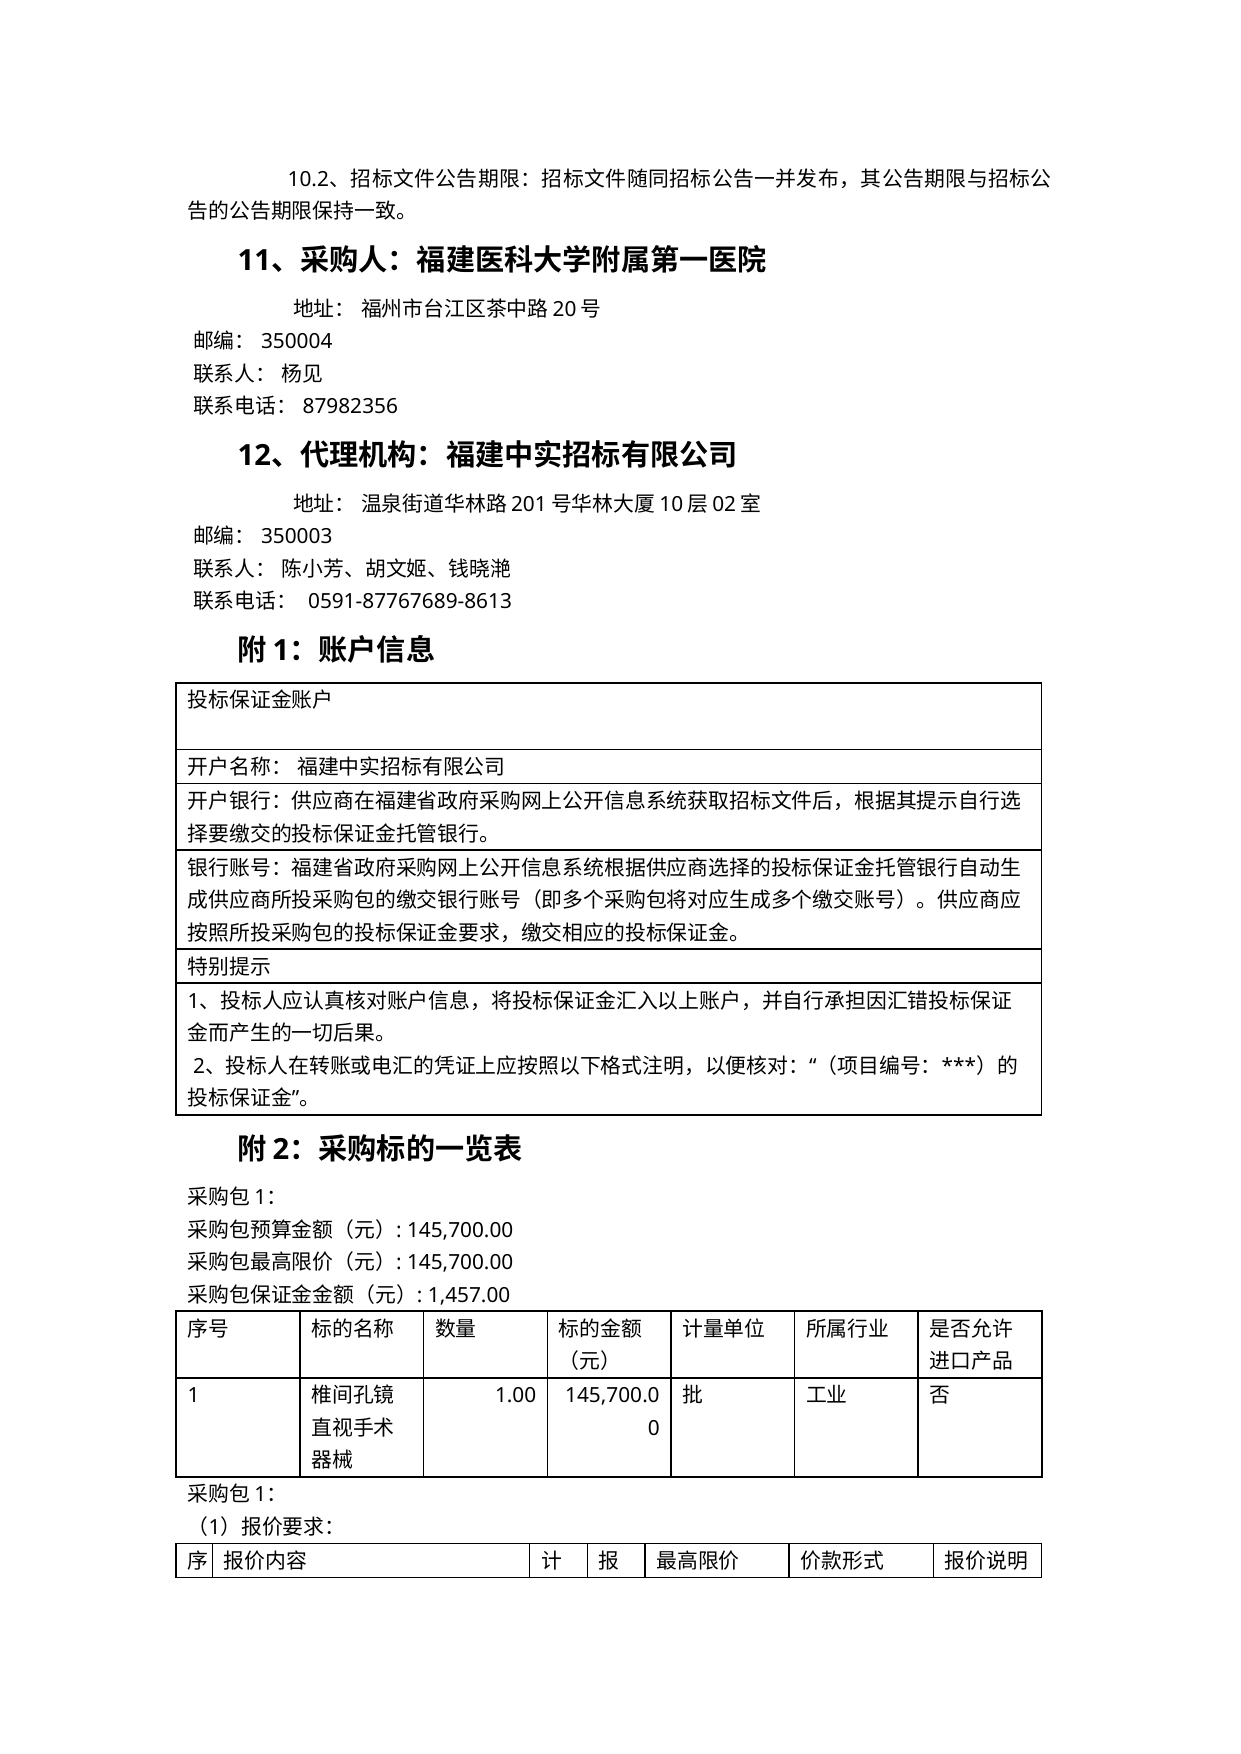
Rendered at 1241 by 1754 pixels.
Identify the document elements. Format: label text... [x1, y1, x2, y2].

table_cell 1、投标人应认真核对账户信息，将投标保证金汇入以上账户，并自行承担因汇错投标保证金而产生的一切后果。 2、投标人在转账或电汇的凭证上应按照以下格式注明，以便核对：“（项目编号：***）的投标保证金”。 [177, 984, 1041, 1114]
table_header 是否允许进口产品 [919, 1312, 1041, 1377]
text 联系电话： 0591-87767689-8613 [187, 584, 1053, 617]
table_header 价款形式 [790, 1544, 933, 1577]
table_header 报价说明 [934, 1544, 1041, 1577]
table_cell 工业 [795, 1379, 917, 1476]
table_header 数量 [424, 1312, 547, 1377]
text 附2：采购标的一览表 [187, 1115, 1053, 1180]
text 采购包最高限价（元）: 145,700.00 [187, 1245, 1053, 1278]
table_cell 145,700.00 [548, 1379, 670, 1476]
table_cell 批 [672, 1379, 794, 1476]
table_cell 1.00 [424, 1379, 547, 1476]
text 11、采购人：福建医科大学附属第一医院 [187, 227, 1053, 292]
table_header 报价单位 [588, 1544, 644, 1577]
text 邮编： 350004 [187, 324, 1053, 357]
text 10.2、招标文件公告期限：招标文件随同招标公告一并发布，其公告期限与招标公告的公告期限保持一致。 [187, 162, 1053, 227]
text （1）报价要求： [187, 1510, 1053, 1543]
table_header 序号 [177, 1312, 299, 1377]
table_cell 开户银行：供应商在福建省政府采购网上公开信息系统获取招标文件后，根据其提示自行选择要缴交的投标保证金托管银行。 [177, 784, 1041, 849]
table_header 计量单位 [672, 1312, 794, 1377]
text 采购包1： [187, 1478, 1053, 1510]
table_cell 开户名称： 福建中实招标有限公司 [177, 750, 1041, 783]
table_header 标的名称 [301, 1312, 423, 1377]
table_header 序号 [177, 1544, 212, 1577]
table_cell 椎间孔镜直视手术器械 [301, 1379, 423, 1476]
text 采购包保证金金额（元）: 1,457.00 [187, 1278, 1053, 1310]
table_cell 1 [177, 1379, 299, 1476]
text 附1：账户信息 [187, 617, 1053, 682]
text 联系电话： 87982356 [187, 389, 1053, 422]
table_header 报价内容 [213, 1544, 529, 1577]
text 地址： 温泉街道华林路201号华林大厦10层02室 [187, 487, 1053, 519]
text 12、代理机构：福建中实招标有限公司 [187, 422, 1053, 487]
table_header 投标保证金账户 [177, 684, 1041, 748]
text 联系人： 陈小芳、胡文姬、钱晓滟 [187, 552, 1053, 584]
text 地址： 福州市台江区茶中路20号 [187, 292, 1053, 324]
text 采购包预算金额（元）: 145,700.00 [187, 1213, 1053, 1245]
table_header 标的金额 （元） [548, 1312, 670, 1377]
text 邮编： 350003 [187, 519, 1053, 552]
table_header 最高限价 [646, 1544, 788, 1577]
table_cell 银行账号：福建省政府采购网上公开信息系统根据供应商选择的投标保证金托管银行自动生成供应商所投采购包的缴交银行账号（即多个采购包将对应生成多个缴交账号）。供应商应按照所投采购包的投标保证金要求，缴交相应的投标保证金。 [177, 851, 1041, 948]
table_cell 特别提示 [177, 950, 1041, 982]
text 联系人： 杨见 [187, 357, 1053, 389]
table_header 所属行业 [795, 1312, 917, 1377]
text 采购包1： [187, 1180, 1053, 1213]
table_header 计量单位 [530, 1544, 587, 1577]
table_cell 否 [919, 1379, 1041, 1476]
